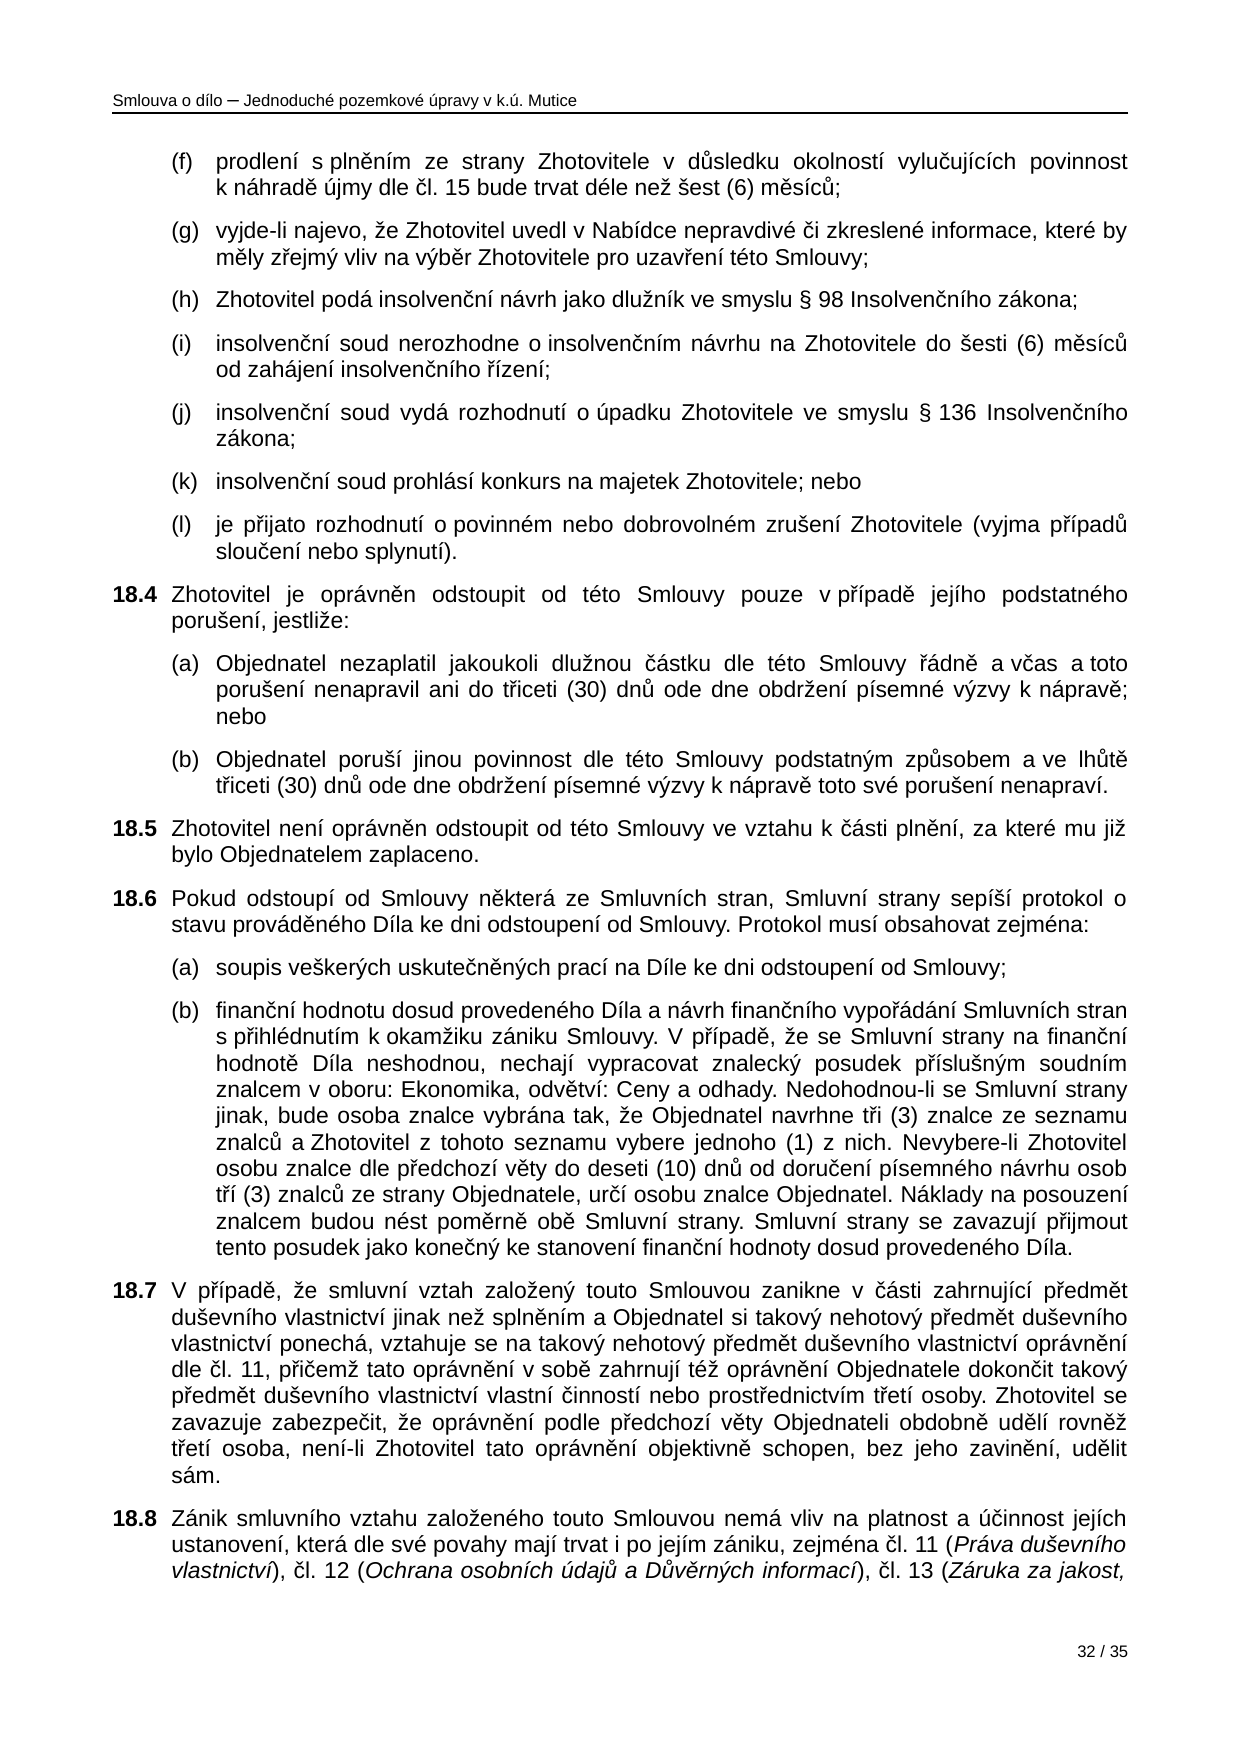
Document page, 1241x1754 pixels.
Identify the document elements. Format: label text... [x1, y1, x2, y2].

text Zhotovitel podá insolvenční návrh jako dlužník ve smyslu § 98 Insolvenčního zákona; [171, 286, 1128, 313]
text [112, 1504, 1128, 1584]
text insolvenční soud nerozhodne o insolvenčním návrhu na Zhotovitele do šesti (6) měsíců od zahájení insolvenčního řízení; [171, 329, 1128, 382]
text prodlení s plněním ze strany Zhotovitele v důsledku okolností vylučujících povinnost k náhradě újmy dle čl. 15 bude trvat déle než šest (6) měsíců; [171, 148, 1128, 200]
text vyjde-li najevo, že Zhotovitel uvedl v Nabídce nepravdivé či zkreslené informace, které by měly zřejmý vliv na výběr Zhotovitele pro uzavření této Smlouvy; [171, 217, 1128, 270]
text Zhotovitel je oprávněn odstoupit od této Smlouvy pouze v případě jejího podstatného porušení, jestliže: [112, 581, 1128, 633]
text Objednatel poruší jinou povinnost dle této Smlouvy podstatným způsobem a ve lhůtě třiceti (30) dnů ode dne obdržení písemné výzvy k nápravě toto své porušení nenapraví. [171, 746, 1128, 798]
list soupis veškerých uskutečněných prací na Díle ke dni odstoupení od Smlouvy; [171, 954, 1128, 980]
text V případě, že smluvní vztah založený touto Smlouvou zanikne v části zahrnující předmět duševního vlastnictví jinak než splněním a Objednatel si takový nehotový předmět duševního vlastnictví ponechá, vztahuje se na takový nehotový předmět duševního vlastnictví oprávnění dle čl. 11, přičemž tato oprávnění v sobě zahrnují též oprávnění Objednatele dokončit takový předmět duševního vlastnictví vlastní činností nebo prostřednictvím třetí osoby. Zhotovitel se zavazuje zabezpečit, že oprávnění podle předchozí věty Objednateli obdobně udělí rovněž třetí osoba, není-li Zhotovitel tato oprávnění objektivně schopen, bez jeho zavinění, udělit sám. [112, 1277, 1128, 1488]
text Pokud odstoupí od Smlouvy některá ze Smluvních stran, Smluvní strany sepíší protokol o stavu prováděného Díla ke dni odstoupení od Smlouvy. Protokol musí obsahovat zejména: [112, 884, 1128, 937]
text insolvenční soud vydá rozhodnutí o úpadku Zhotovitele ve smyslu § 136 Insolvenčního zákona; [171, 399, 1128, 452]
text insolvenční soud prohlásí konkurs na majetek Zhotovitele; nebo [171, 468, 1128, 494]
list Objednatel nezaplatil jakoukoli dlužnou částku dle této Smlouvy řádně a včas a toto porušení nenapravil ani do třiceti (30) dnů ode dne obdržení písemné výzvy k nápravě; nebo [171, 650, 1128, 729]
list finanční hodnotu dosud provedeného Díla a návrh finančního vypořádání Smluvních stran s přihlédnutím k okamžiku zániku Smlouvy. V případě, že se Smluvní strany na finanční hodnotě Díla neshodnou, nechají vypracovat znalecký posudek příslušným soudním znalcem v oboru: Ekonomika, odvětví: Ceny a odhady. Nedohodnou-li se Smluvní strany jinak, bude osoba znalce vybrána tak, že Objednatel navrhne tři (3) znalce ze seznamu znalců a Zhotovitel z tohoto seznamu vybere jednoho (1) z nich. Nevybere-li Zhotovitel osobu znalce dle předchozí věty do deseti (10) dnů od doručení písemného návrhu osob tří (3) znalců ze strany Objednatele, určí osobu znalce Objednatel. Náklady na posouzení znalcem budou nést poměrně obě Smluvní strany. Smluvní strany se zavazují přijmout tento posudek jako konečný ke stanovení finanční hodnoty dosud provedeného Díla. [171, 997, 1128, 1260]
text Zhotovitel není oprávněn odstoupit od této Smlouvy ve vztahu k části plnění, za které mu již bylo Objednatelem zaplaceno. [112, 815, 1128, 868]
text je přijato rozhodnutí o povinném nebo dobrovolném zrušení Zhotovitele (vyjma případů sloučení nebo splynutí). [171, 511, 1128, 564]
